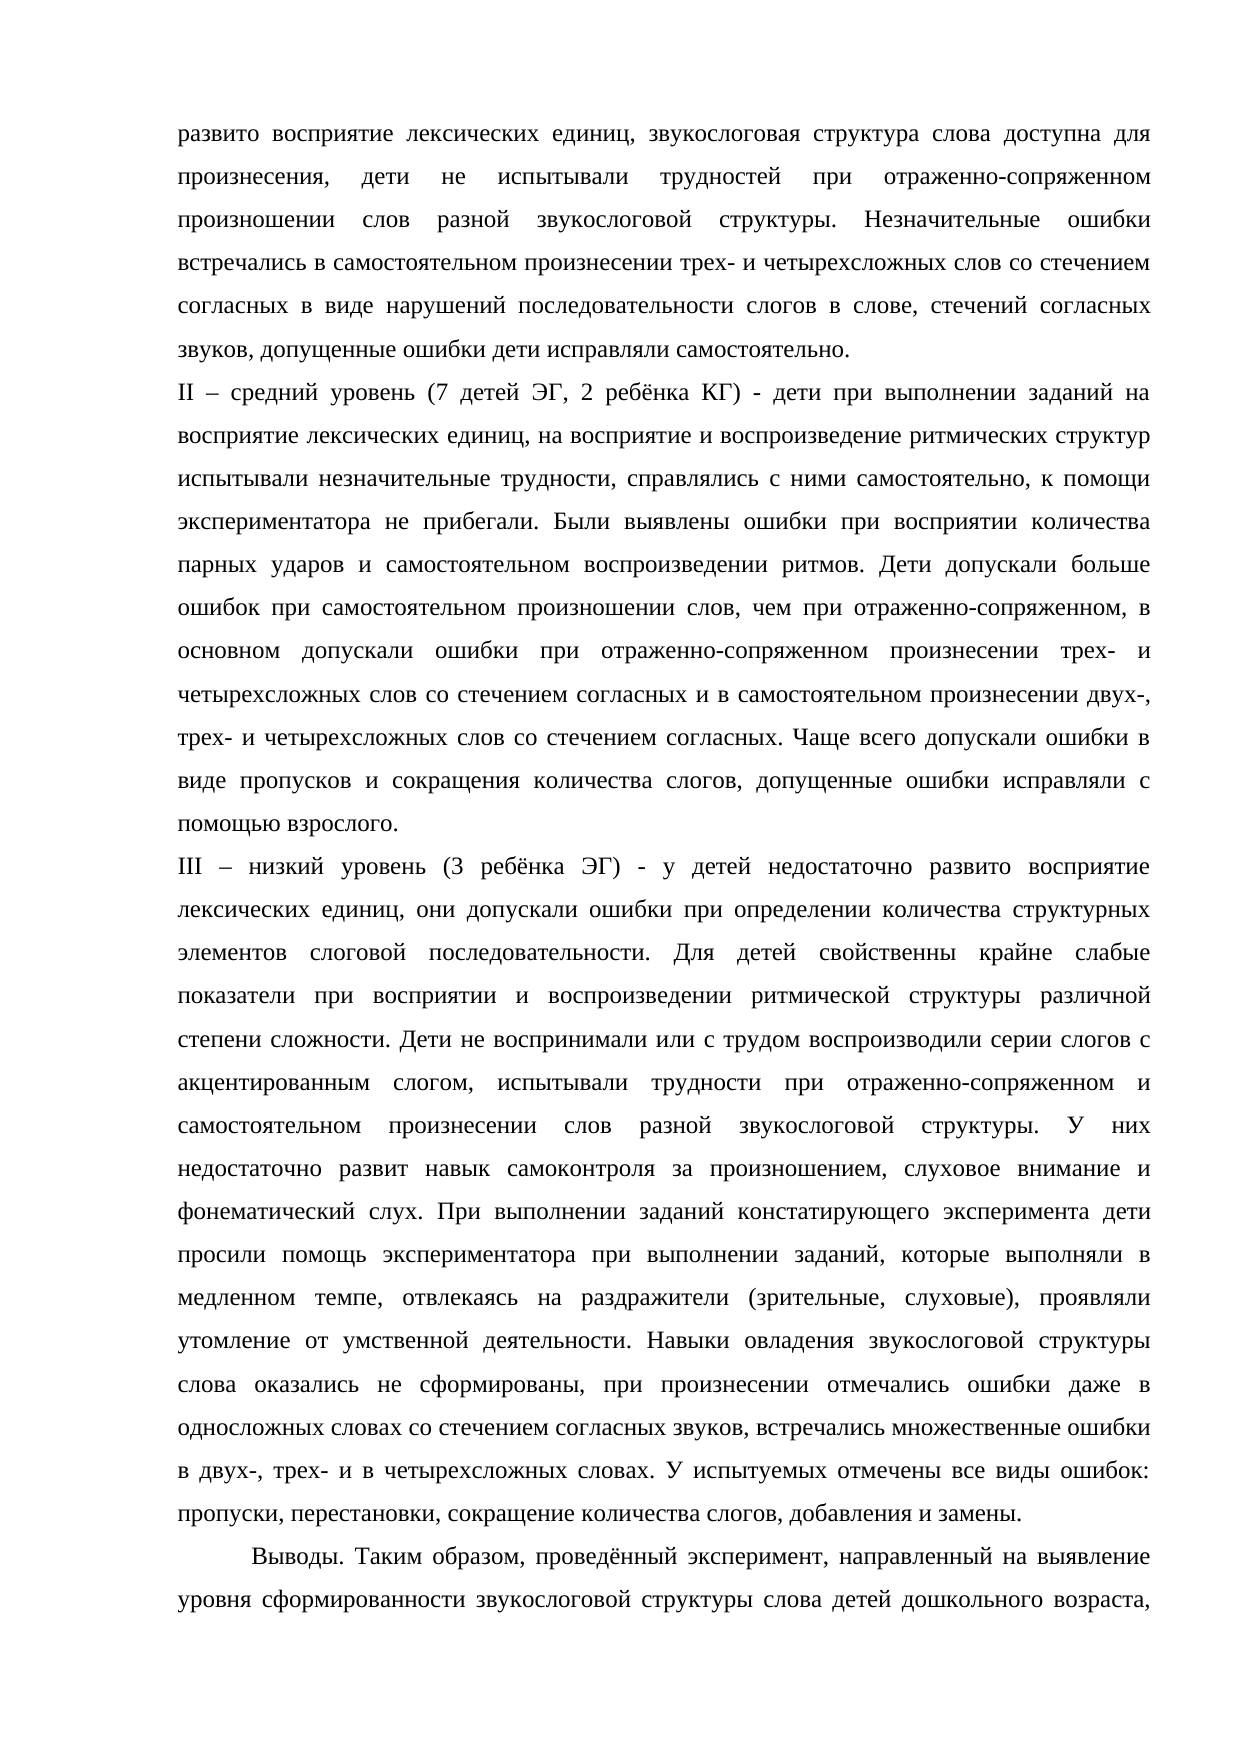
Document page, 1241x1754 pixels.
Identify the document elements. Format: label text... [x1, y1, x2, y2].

text III – низкий уровень (3 ребёнка ЭГ) - у детей недостаточно развито восприятие лексических единиц, они допускали ошибки при определении количества структурных элементов слоговой последовательности. Для детей свойственны крайне слабые показатели при восприятии и воспроизведении ритмической структуры различной степени сложности. Дети не воспринимали или с трудом воспроизводили серии слогов с акцентированным слогом, испытывали трудности при отраженно-сопряженном и самостоятельном произнесении слов разной звукослоговой структуры. У них недостаточно развит навык самоконтроля за произношением, слуховое внимание и фонематический слух. При выполнении заданий констатирующего эксперимента дети просили помощь экспериментатора при выполнении заданий, которые выполняли в медленном темпе, отвлекаясь на раздражители (зрительные, слуховые), проявляли утомление от умственной деятельности. Навыки овладения звукослоговой структуры слова оказались не сформированы, при произнесении отмечались ошибки даже в односложных словах со стечением согласных звуков, встречались множественные ошибки в двух-, трех- и в четырехсложных словах. У испытуемых отмечены все виды ошибок: пропуски, перестановки, сокращение количества слогов, добавления и замены. [177, 851, 1152, 1527]
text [177, 1541, 1152, 1613]
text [177, 118, 1152, 362]
text II – средний уровень (7 детей ЭГ, 2 ребёнка КГ) - дети при выполнении заданий на восприятие лексических единиц, на восприятие и воспроизведение ритмических структур испытывали незначительные трудности, справлялись с ними самостоятельно, к помощи экспериментатора не прибегали. Были выявлены ошибки при восприятии количества парных ударов и самостоятельном воспроизведении ритмов. Дети допускали больше ошибок при самостоятельном произношении слов, чем при отраженно-сопряженном, в основном допускали ошибки при отраженно-сопряженном произнесении трех- и четырехсложных слов со стечением согласных и в самостоятельном произнесении двух-, трех- и четырехсложных слов со стечением согласных. Чаще всего допускали ошибки в виде пропусков и сокращения количества слогов, допущенные ошибки исправляли с помощью взрослого. [177, 377, 1152, 837]
